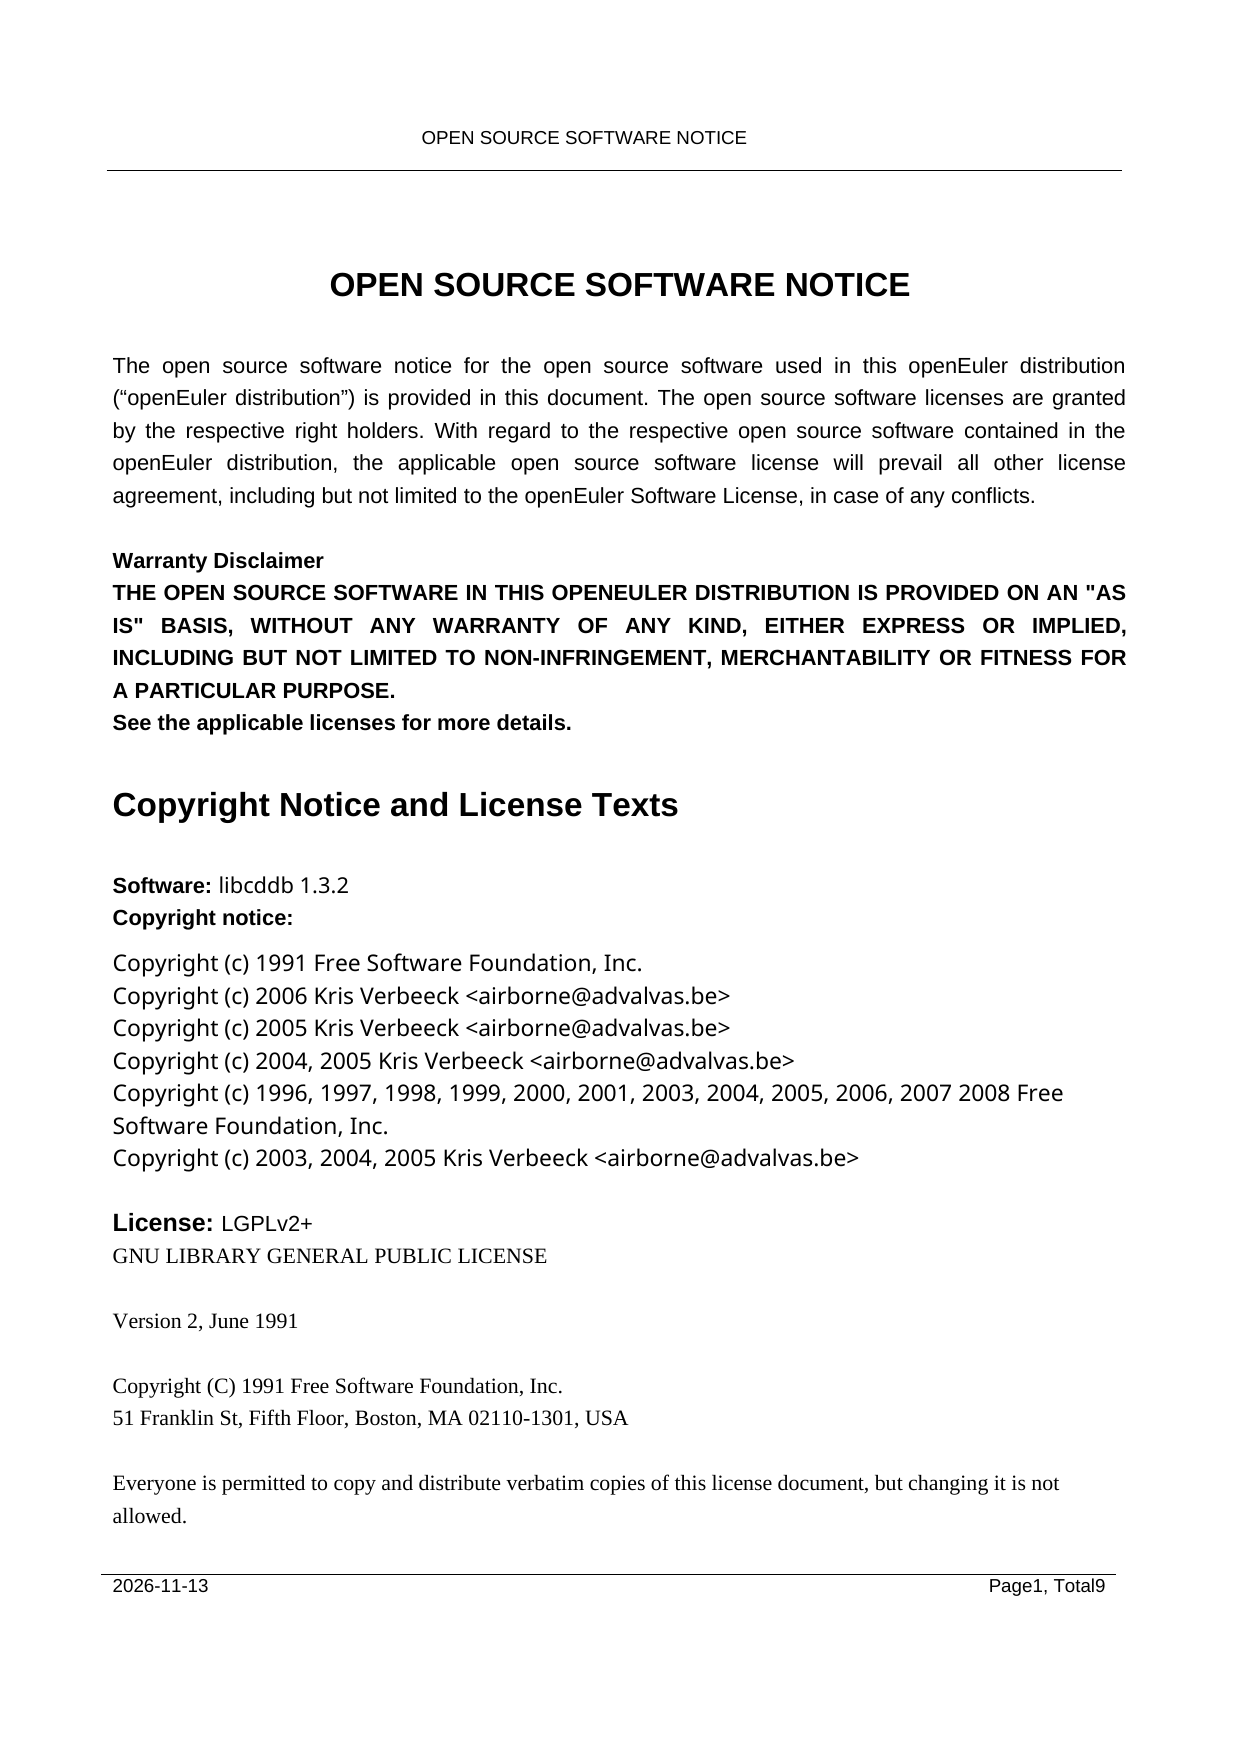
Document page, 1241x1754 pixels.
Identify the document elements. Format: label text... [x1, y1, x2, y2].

text License: LGPLv2+ [112, 1207, 1128, 1239]
text THE OPEN SOURCE SOFTWARE IN THIS OPENEULER DISTRIBUTION IS PROVIDED ON AN "AS IS" BASIS, WITHOUT ANY WARRANTY OF ANY KIND, EITHER EXPRESS OR IMPLIED, INCLUDING BUT NOT LIMITED TO NON-INFRINGEMENT, MERCHANTABILITY OR FITNESS FOR A PARTICULAR PURPOSE. See the applicable licenses for more details. [112, 576, 1128, 739]
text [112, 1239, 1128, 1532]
text Copyright notice: [112, 901, 1128, 934]
text Copyright (c) 1991 Free Software Foundation, Inc. Copyright (c) 2006 Kris Verbeeck <airborne@advalvas.be> Copyright (c) 2005 Kris Verbeeck <airborne@advalvas.be> Copyright (c) 2004, 2005 Kris Verbeeck <airborne@advalvas.be> Copyright (c) 1996, 1997, 1998, 1999, 2000, 2001, 2003, 2004, 2005, 2006, 2007 2008 Free Software Foundation, Inc. Copyright (c) 2003, 2004, 2005 Kris Verbeeck <airborne@advalvas.be> [112, 947, 1128, 1207]
text Warranty Disclaimer [112, 544, 1128, 576]
text OPEN SOURCE SOFTWARE NOTICE [112, 251, 1128, 316]
text The open source software notice for the open source software used in this openEuler distribution (“openEuler distribution”) is provided in this document. The open source software licenses are granted by the respective right holders. With regard to the respective open source software contained in the openEuler distribution, the applicable open source software license will prevail all other license agreement, including but not limited to the openEuler Software License, in case of any conflicts. [112, 349, 1128, 511]
text Copyright Notice and License Texts [112, 771, 1128, 836]
title Software: libcddb 1.3.2 [112, 869, 1128, 901]
